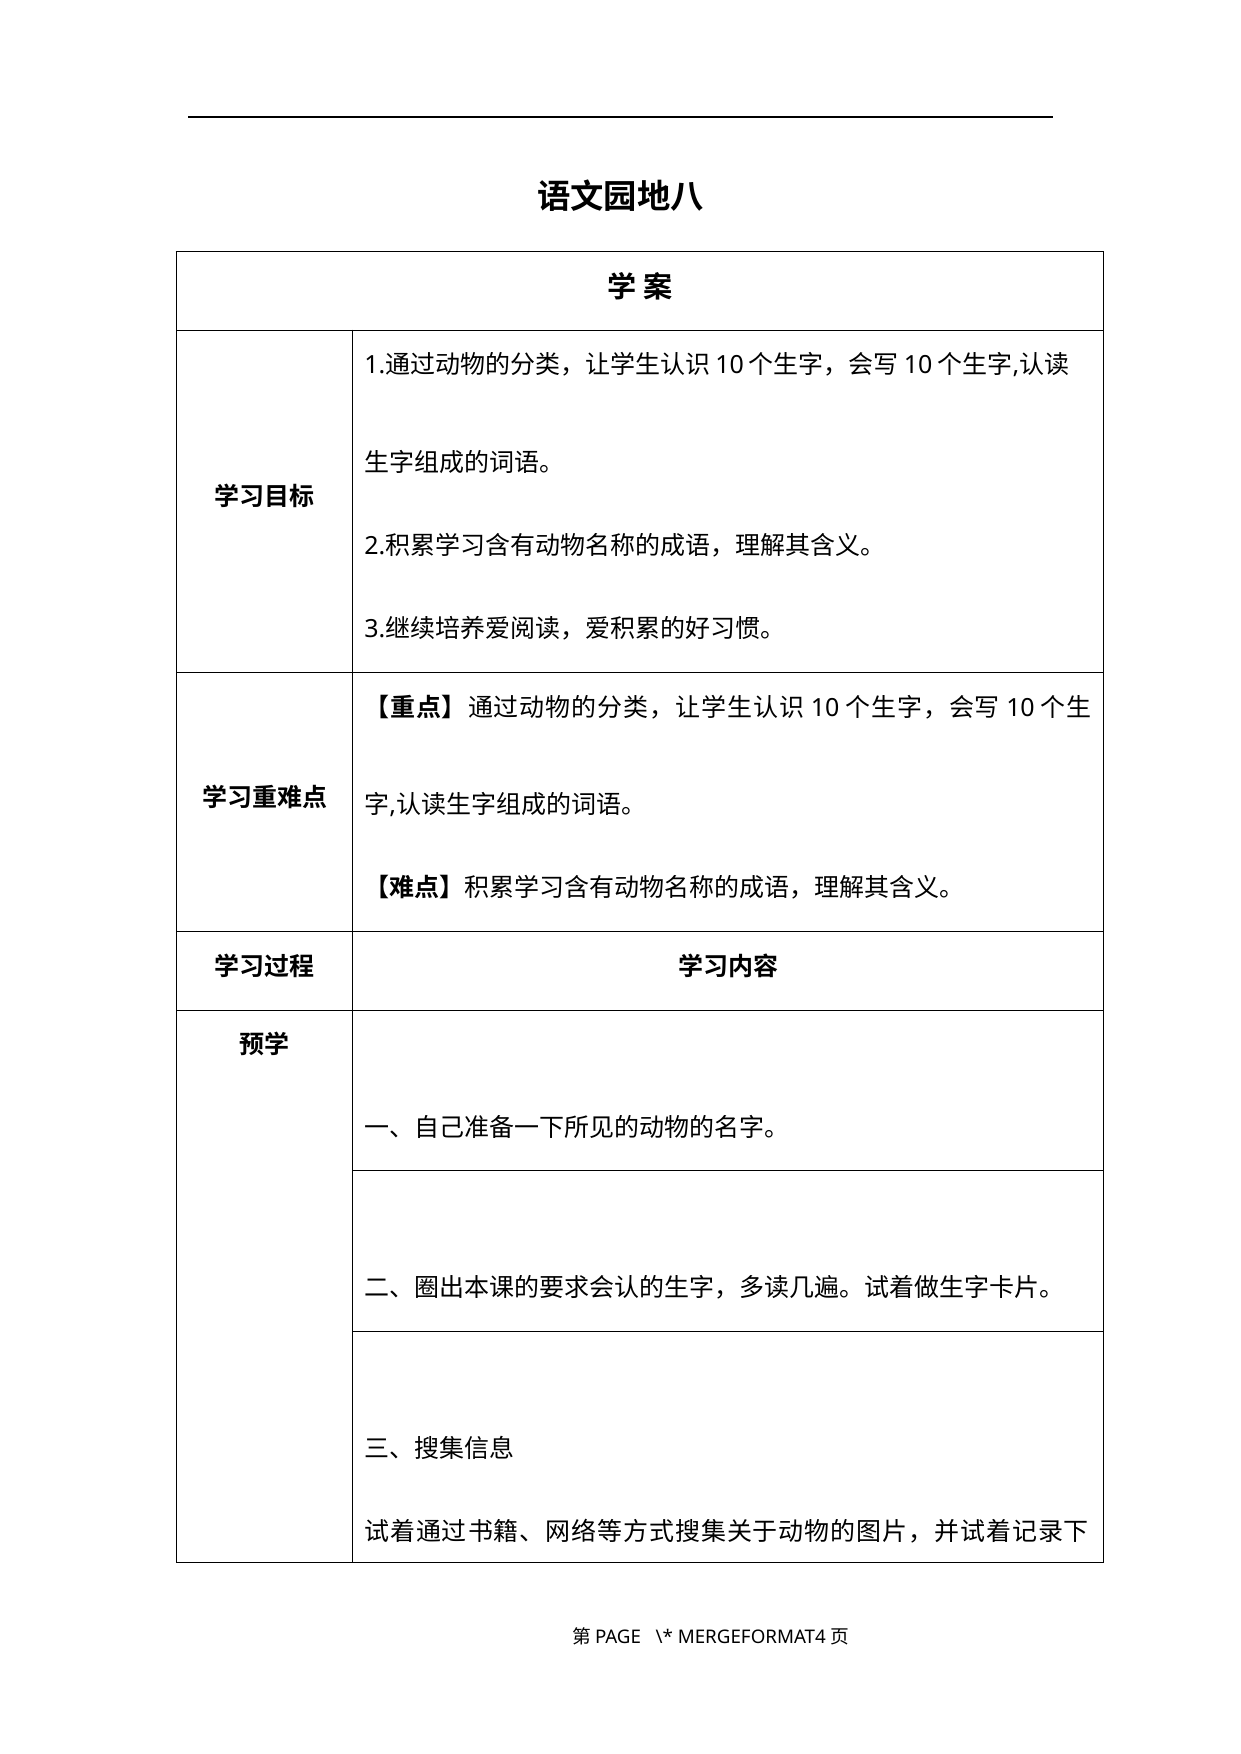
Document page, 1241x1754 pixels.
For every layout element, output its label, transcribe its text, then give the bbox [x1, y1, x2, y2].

table_cell 【重点】通过动物的分类，让学生认识10个生字，会写10个生字,认读生字组成的词语。 【难点】积累学习含有动物名称的成语，理解其含义。 [353, 673, 1103, 931]
table_cell 一、自己准备一下所见的动物的名字。 [353, 1011, 1103, 1170]
table_cell 1.通过动物的分类，让学生认识10个生字，会写10个生字,认读生字组成的词语。 2.积累学习含有动物名称的成语，理解其含义。 3.继续培养爱阅读，爱积累的好习惯。 [353, 331, 1103, 672]
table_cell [353, 1332, 1103, 1562]
table_cell 学习内容 [353, 932, 1103, 1009]
table_cell 学习目标 [177, 331, 352, 672]
table_cell 二、圈出本课的要求会认的生字，多读几遍。试着做生字卡片。 [353, 1171, 1103, 1331]
table_cell 学习过程 [177, 932, 352, 1009]
table_header 学 案 [177, 252, 1103, 329]
table_cell 学习重难点 [177, 673, 352, 931]
text 语文园地八 [187, 162, 1053, 227]
table_cell 预学 [177, 1011, 352, 1562]
